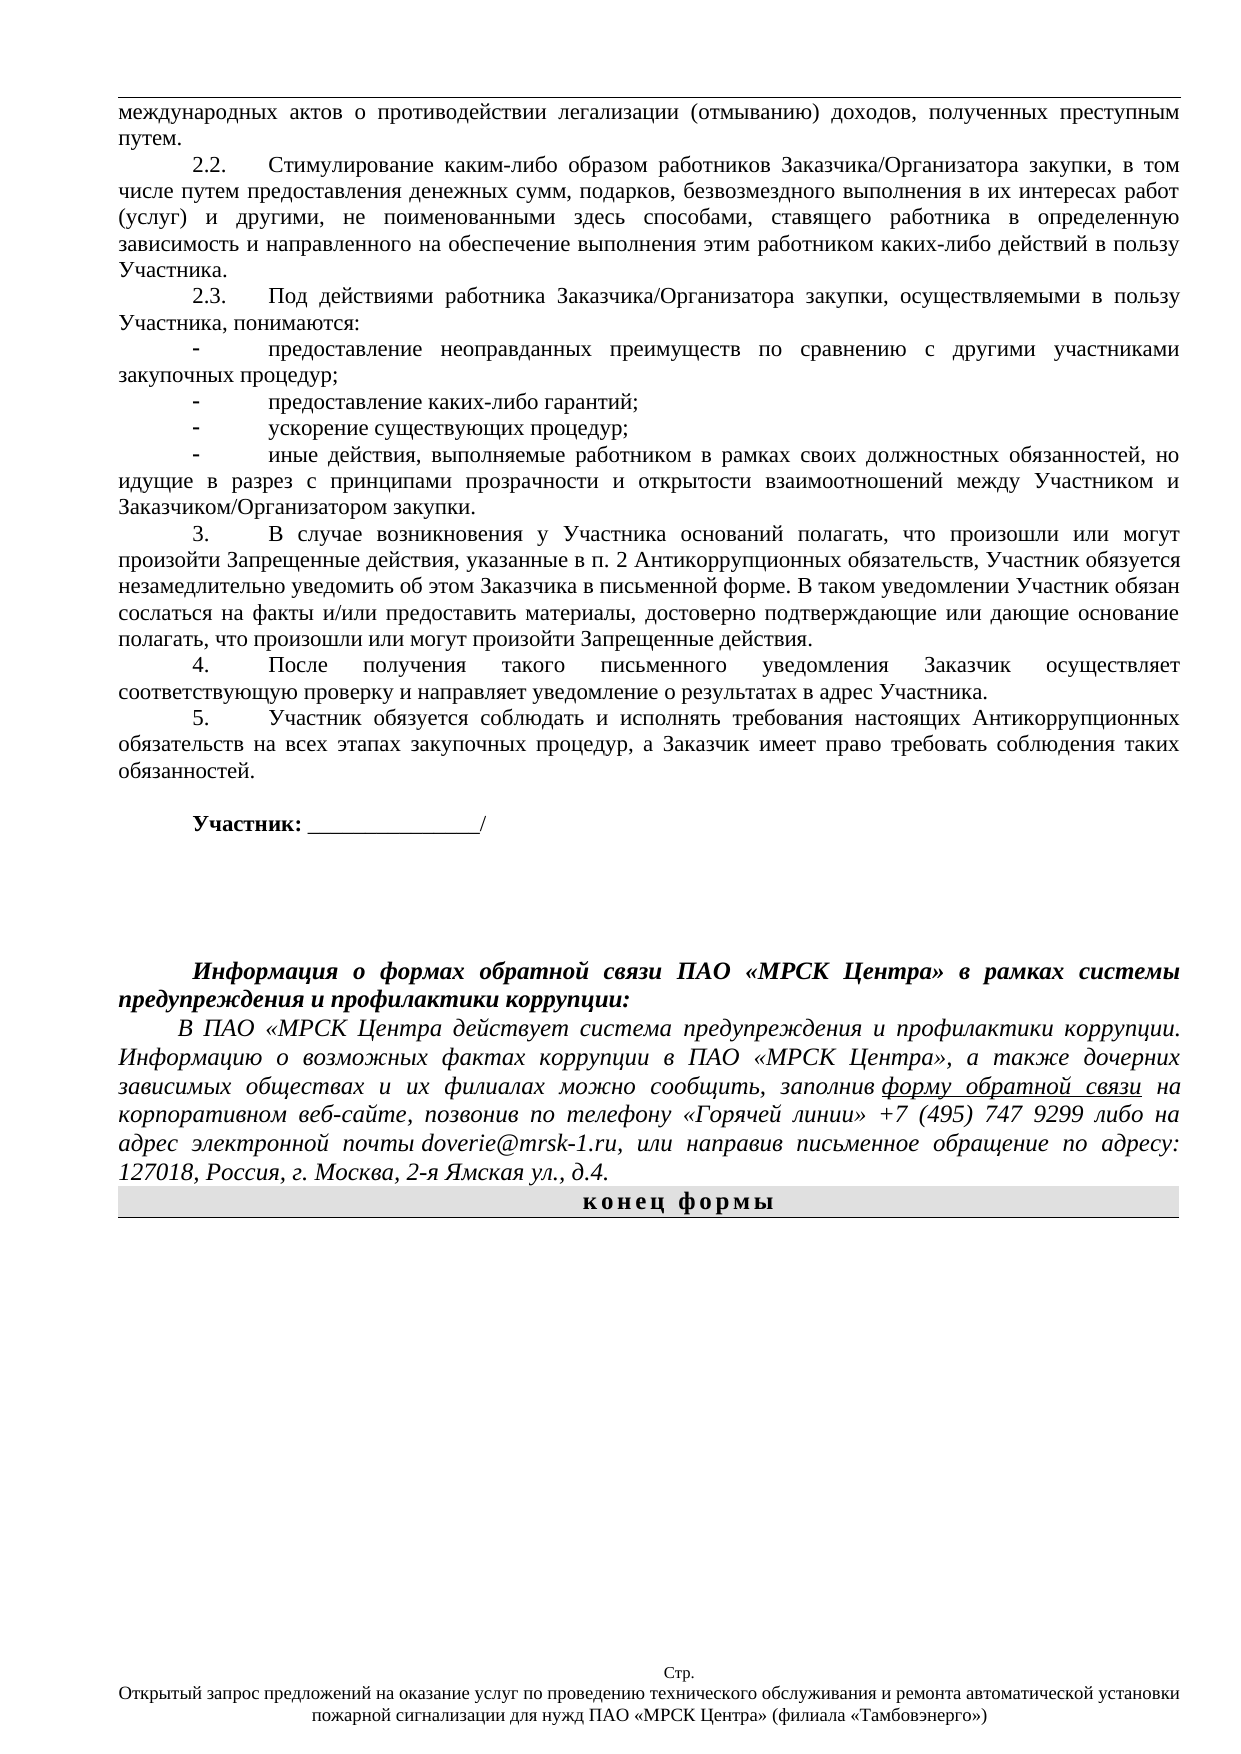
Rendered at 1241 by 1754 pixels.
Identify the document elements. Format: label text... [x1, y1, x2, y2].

list Участник обязуется соблюдать и исполнять требования настоящих Антикоррупционных обязательств на всех этапах закупочных процедур, а Заказчик имеет право требовать соблюдения таких обязанностей. [118, 704, 1181, 783]
text В ПАО «МРСК Центра действует система предупреждения и профилактики коррупции. Информацию о возможных фактах коррупции в ПАО «МРСК Центра», а также дочерних зависимых обществах и их филиалах можно сообщить, заполнив форму обратной связи на корпоративном веб-сайте, позвонив по телефону «Горячей линии» +7 (495) 747 9299 либо на адрес электронной почты doverie@mrsk-1.ru, или направив письменное обращение по адресу: 127018, Россия, г. Москва, 2-я Ямская ул., д.4. [118, 1013, 1181, 1042]
list Cтимулирование каким-либо образом работников Заказчика/Организатора закупки, в том числе путем предоставления денежных сумм, подарков, безвозмездного выполнения в их интересах работ (услуг) и другими, не поименованными здесь способами, ставящего работника в определенную зависимость и направленного на обеспечение выполнения этим работником каких-либо действий в пользу Участника. [118, 151, 1181, 282]
text В ПАО «МРСК Центра действует система предупреждения и профилактики коррупции. Информацию о возможных фактах коррупции в ПАО «МРСК Центра», а также дочерних зависимых обществах и их филиалах можно сообщить, заполнив форму обратной связи на корпоративном веб-сайте, позвонив по телефону «Горячей линии» +7 (495) 747 9299 либо на адрес электронной почты doverie@mrsk-1.ru, или направив письменное обращение по адресу: 127018, Россия, г. Москва, 2-я Ямская ул., д.4. [118, 1071, 1181, 1128]
text В ПАО «МРСК Центра действует система предупреждения и профилактики коррупции. Информацию о возможных фактах коррупции в ПАО «МРСК Центра», а также дочерних зависимых обществах и их филиалах можно сообщить, заполнив форму обратной связи на корпоративном веб-сайте, позвонив по телефону «Горячей линии» +7 (495) 747 9299 либо на адрес электронной почты doverie@mrsk-1.ru, или направив письменное обращение по адресу: 127018, Россия, г. Москва, 2-я Ямская ул., д.4. [415, 1128, 1181, 1186]
list После получения такого письменного уведомления Заказчик осуществляет соответствующую проверку и направляет уведомление о результатах в адрес Участника. [118, 651, 1181, 704]
list Под действиями работника Заказчика/Организатора закупки, осуществляемыми в пользу Участника, понимаются: [118, 282, 1181, 335]
list ускорение существующих процедур; [118, 414, 1181, 441]
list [118, 98, 1181, 151]
text Участник: _______________/ [118, 809, 1181, 836]
text Информация о формах обратной связи ПАО «МРСК Центра» в рамках системы предупреждения и профилактики коррупции: [118, 956, 1181, 1013]
list предоставление неоправданных преимуществ по сравнению с другими участниками закупочных процедур; [118, 335, 1181, 388]
list В случае возникновения у Участника оснований полагать, что произошли или могут произойти Запрещенные действия, указанные в п. 2 Антикоррупционных обязательств, Участник обязуется незамедлительно уведомить об этом Заказчика в письменной форме. В таком уведомлении Участник обязан сослаться на факты и/или предоставить материалы, достоверно подтверждающие или дающие основание полагать, что произошли или могут произойти Запрещенные действия. [118, 520, 1181, 651]
list предоставление каких-либо гарантий; [118, 388, 1181, 414]
text конец формы [118, 1186, 1179, 1217]
list иные действия, выполняемые работником в рамках своих должностных обязанностей, но идущие в разрез с принципами прозрачности и открытости взаимоотношений между Участником и Заказчиком/Организатором закупки. [118, 441, 1181, 520]
